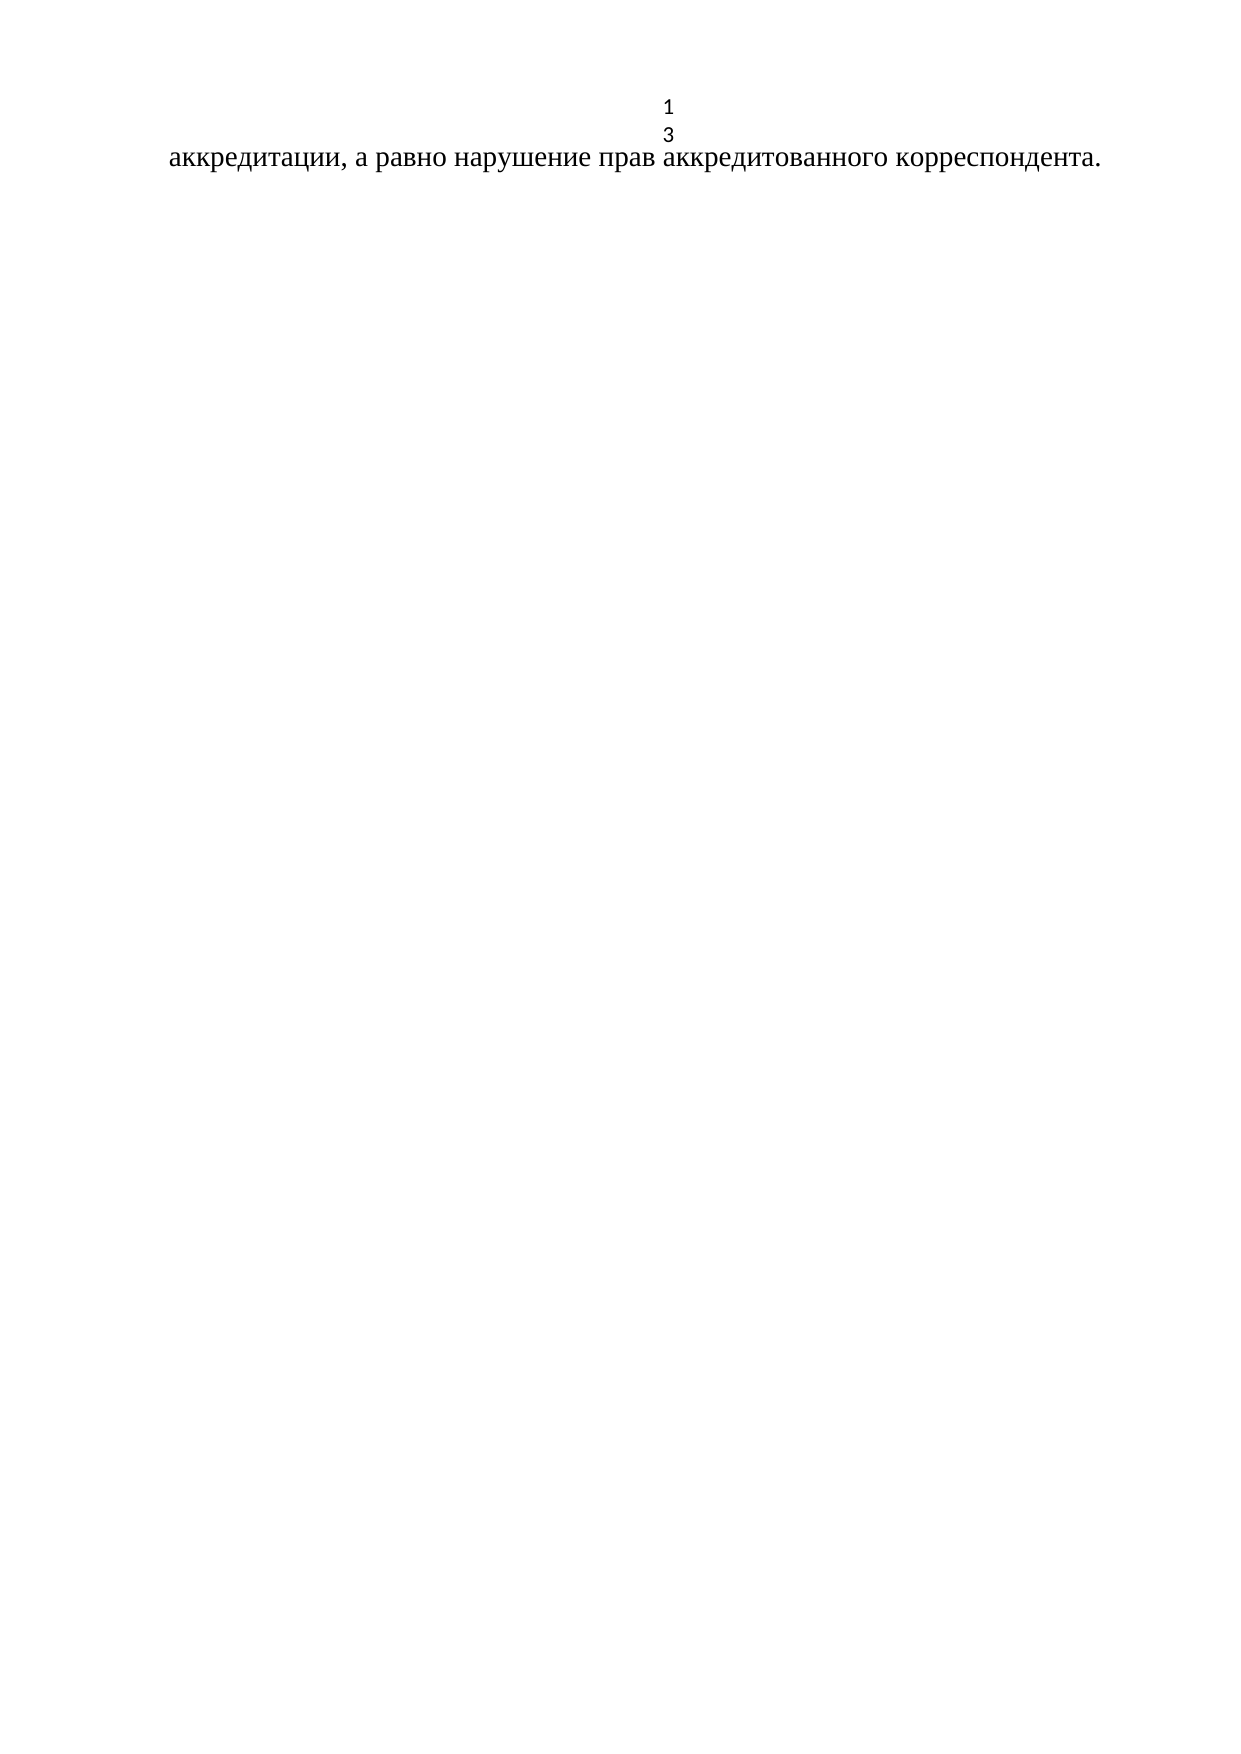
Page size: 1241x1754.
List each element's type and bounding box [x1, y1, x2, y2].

text [169, 139, 1189, 172]
